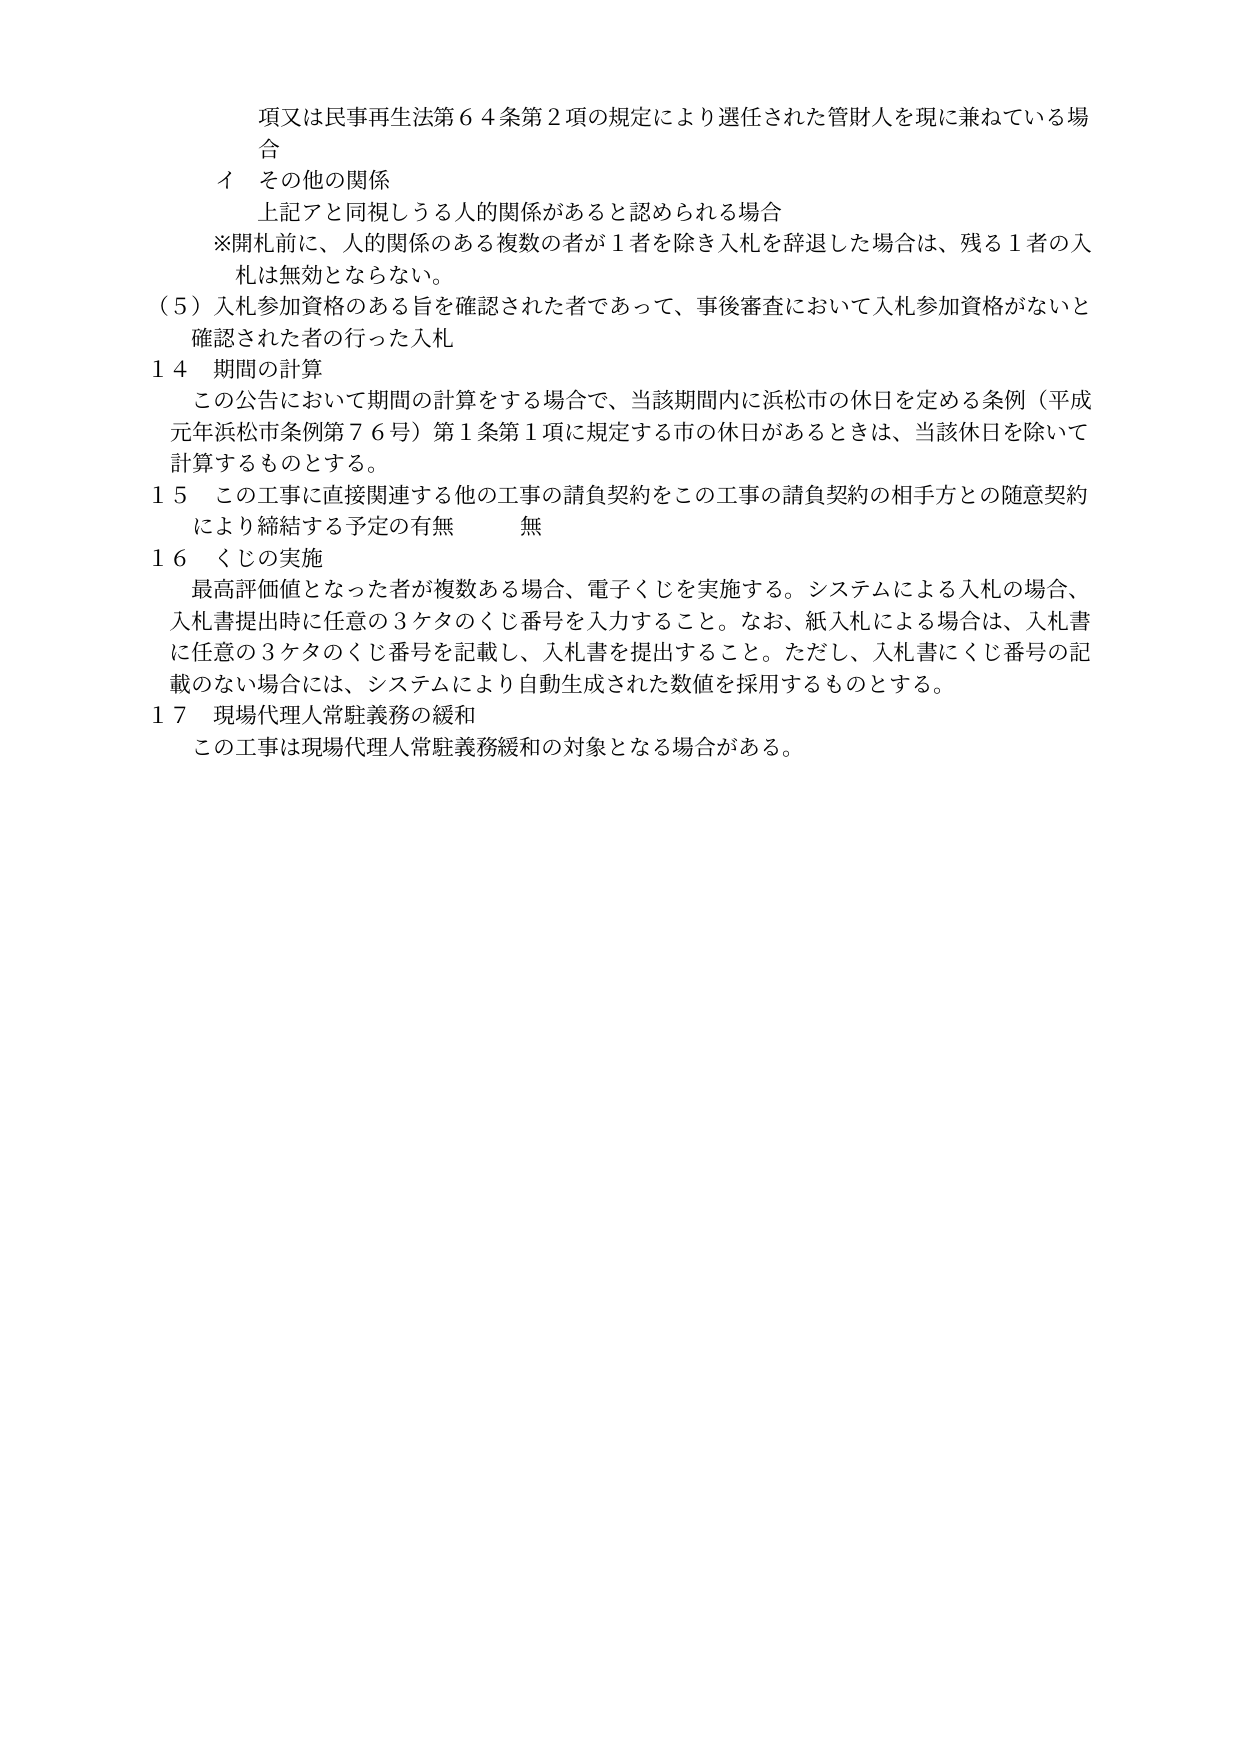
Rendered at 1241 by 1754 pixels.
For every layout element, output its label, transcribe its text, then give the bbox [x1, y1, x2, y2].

text １７ 現場代理人常駐義務の緩和 [148, 698, 1092, 730]
text イ その他の関係 [193, 163, 1092, 195]
text １６ くじの実施 [148, 541, 1092, 572]
list 上記アと同視しうる人的関係があると認められる場合 [166, 195, 1083, 226]
text 最高評価値となった者が複数ある場合、電子くじを実施する。システムによる入札の場合、入札書提出時に任意の３ケタのくじ番号を入力すること。なお、紙入札による場合は、入札書に任意の３ケタのくじ番号を記載し、入札書を提出すること。ただし、入札書にくじ番号の記載のない場合には、システムにより自動生成された数値を採用するものとする。 [169, 572, 1092, 698]
text この工事は現場代理人常駐義務緩和の対象となる場合がある。 [148, 730, 1092, 761]
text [237, 100, 1092, 163]
text この公告において期間の計算をする場合で、当該期間内に浜松市の休日を定める条例（平成元年浜松市条例第７６号）第１条第１項に規定する市の休日があるときは、当該休日を除いて計算するものとする。 [171, 384, 1092, 478]
text １４ 期間の計算 [148, 352, 1092, 384]
text ※開札前に、人的関係のある複数の者が１者を除き入札を辞退した場合は、残る１者の入札は無効とならない。 [213, 226, 1092, 289]
list １５ この工事に直接関連する他の工事の請負契約をこの工事の請負契約の相手方との随意契約により締結する予定の有無 無 [148, 478, 1092, 541]
text （５）入札参加資格のある旨を確認された者であって、事後審査において入札参加資格がないと確認された者の行った入札 [148, 289, 1092, 352]
